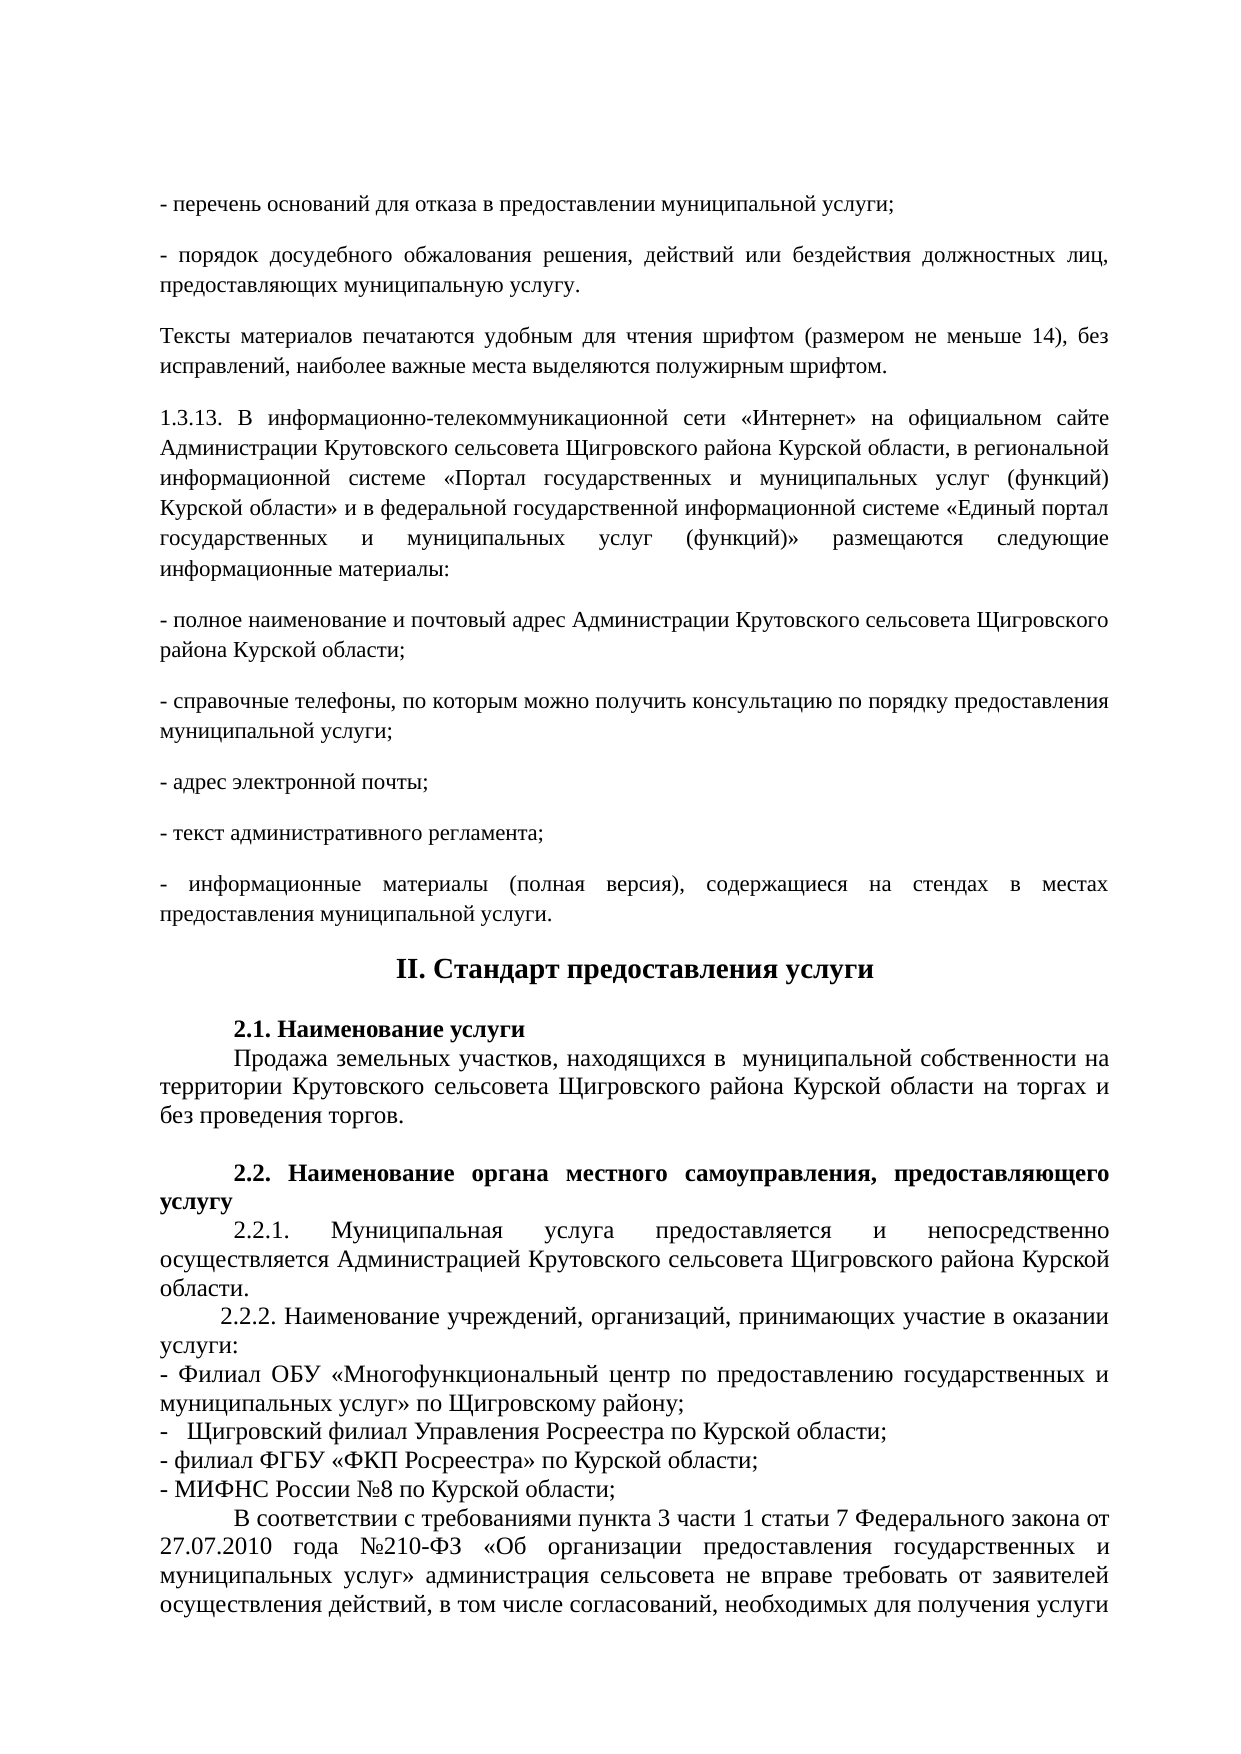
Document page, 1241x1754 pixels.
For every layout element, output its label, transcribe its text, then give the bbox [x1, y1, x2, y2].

text 2.2.1. Муниципальная услуга предоставляется и непосредственно осуществляется Администрацией Крутовского сельсовета Щигровского района Курской области. [159, 1215, 1110, 1301]
text 1.3.13. В информационно-телекоммуникационной сети «Интернет» на официальном сайте Администрации Крутовского сельсовета Щигровского района Курской области, в региональной информационной системе «Портал государственных и муниципальных услуг (функций) Курской области» и в федеральной государственной информационной системе «Единый портал государственных и муниципальных услуг (функций)» размещаются следующие информационные материалы: [159, 404, 1110, 581]
text - Щигровский филиал Управления Росреестра по Курской области; [159, 1416, 1110, 1445]
text - Филиал ОБУ «Многофункциональный центр по предоставлению государственных и муниципальных услуг» по Щигровскому району; [159, 1359, 1110, 1416]
text Тексты материалов печатаются удобным для чтения шрифтом (размером не меньше 14), без исправлений, наиболее важные места выделяются полужирным шрифтом. [159, 322, 1110, 379]
text 2.1. Наименование услуги [159, 1014, 1110, 1043]
text - полное наименование и почтовый адрес Администрации Крутовского сельсовета Щигровского района Курской области; [159, 606, 1110, 662]
text - информационные материалы (полная версия), содержащиеся на стендах в местах предоставления муниципальной услуги. [159, 870, 1110, 927]
text - филиал ФГБУ «ФКП Росреестра» по Курской области; [159, 1445, 1110, 1474]
text - адрес электронной почты; [159, 768, 1110, 794]
text 2.2.2. Наименование учреждений, организаций, принимающих участие в оказании услуги: [159, 1301, 1110, 1359]
text - справочные телефоны, по которым можно получить консультацию по порядку предоставления муниципальной услуги; [159, 687, 1110, 743]
text Продажа земельных участков, находящихся в муниципальной собственности на территории Крутовского сельсовета Щигровского района Курской области на торгах и без проведения торгов. [159, 1043, 1110, 1129]
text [159, 1503, 1110, 1618]
text II. Стандарт предоставления услуги [159, 952, 1110, 985]
text - перечень оснований для отказа в предоставлении муниципальной услуги; [159, 190, 1110, 216]
text - МИФНС России №8 по Курской области; [159, 1474, 1110, 1503]
text 2.2. Наименование органа местного самоуправления, предоставляющего услугу [159, 1158, 1110, 1215]
text - порядок досудебного обжалования решения, действий или бездействия должностных лиц, предоставляющих муниципальную услугу. [159, 241, 1110, 298]
text - текст административного регламента; [159, 819, 1110, 846]
